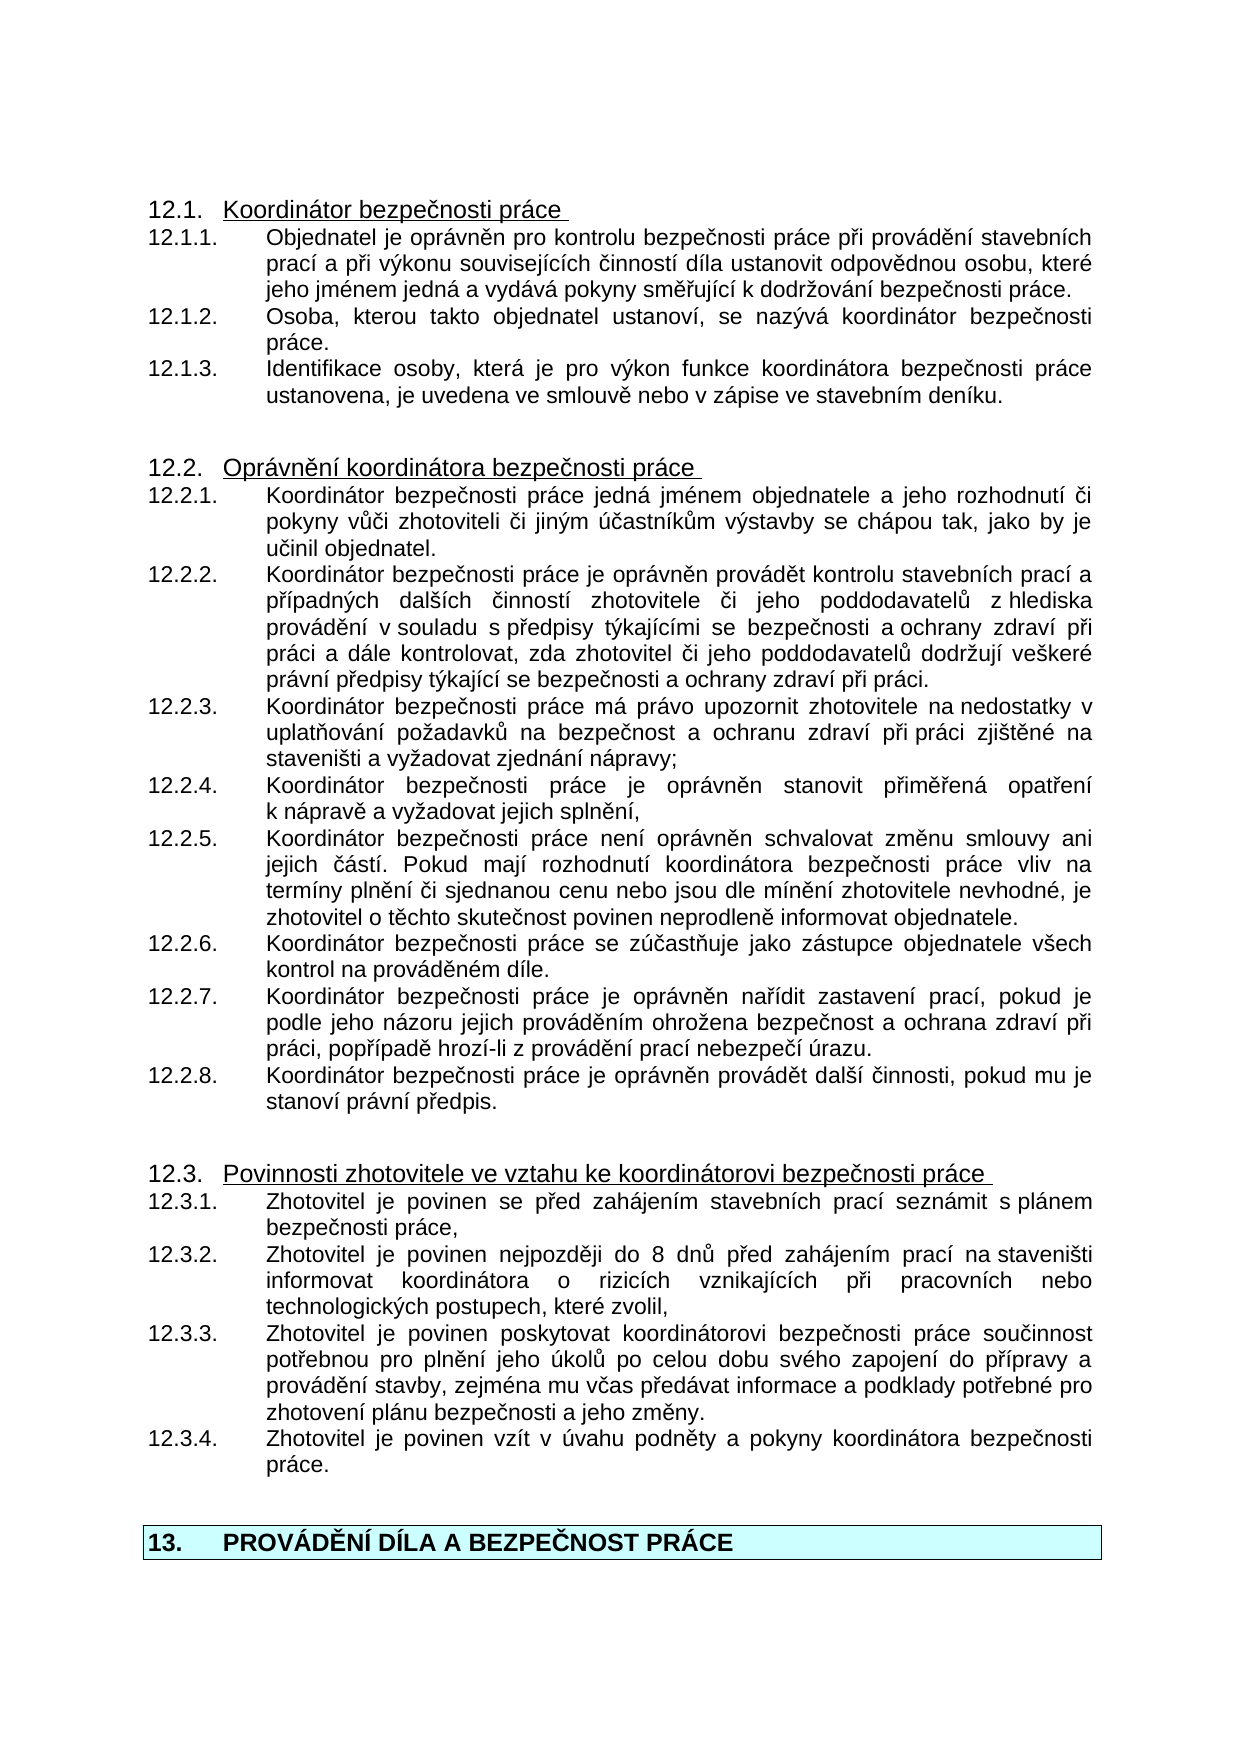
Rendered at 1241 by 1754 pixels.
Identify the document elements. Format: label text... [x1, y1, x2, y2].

list Identifikace osoby, která je pro výkon funkce koordinátora bezpečnosti práce ustanovena, je uvedena ve smlouvě nebo v zápise ve stavebním deníku. [148, 355, 1093, 408]
list Koordinátor bezpečnosti práce se zúčastňuje jako zástupce objednatele všech kontrol na prováděném díle. [148, 930, 1093, 983]
list Zhotovitel je povinen nejpozději do 8 dnů před zahájením prací na staveništi informovat koordinátora o rizicích vznikajících při pracovních nebo technologických postupech, které zvolil, [148, 1241, 1093, 1319]
list Koordinátor bezpečnosti práce je oprávněn provádět další činnosti, pokud mu je stanoví právní předpis. [148, 1062, 1093, 1114]
list Oprávnění koordinátora bezpečnosti práce [148, 453, 1093, 482]
list Koordinátor bezpečnosti práce jedná jménem objednatele a jeho rozhodnutí či pokyny vůči zhotoviteli či jiným účastníkům výstavby se chápou tak, jako by je učinil objednatel. [148, 482, 1093, 561]
list Koordinátor bezpečnosti práce [148, 195, 1093, 223]
list Osoba, kterou takto objednatel ustanoví, se nazývá koordinátor bezpečnosti práce. [148, 303, 1093, 355]
list Zhotovitel je povinen vzít v úvahu podněty a pokyny koordinátora bezpečnosti práce. [148, 1425, 1093, 1478]
list Koordinátor bezpečnosti práce má právo upozornit zhotovitele na nedostatky v uplatňování požadavků na bezpečnost a ochranu zdraví při práci zjištěné na staveništi a vyžadovat zjednání nápravy; [148, 693, 1093, 772]
list Koordinátor bezpečnosti práce není oprávněn schvalovat změnu smlouvy ani jejich částí. Pokud mají rozhodnutí koordinátora bezpečnosti práce vliv na termíny plnění či sjednanou cenu nebo jsou dle mínění zhotovitele nevhodné, je zhotovitel o těchto skutečnost povinen neprodleně informovat objednatele. [148, 824, 1093, 930]
list Objednatel je oprávněn pro kontrolu bezpečnosti práce při provádění stavebních prací a při výkonu souvisejících činností díla ustanovit odpovědnou osobu, které jeho jménem jedná a vydává pokyny směřující k dodržování bezpečnosti práce. [148, 223, 1093, 303]
list Koordinátor bezpečnosti práce je oprávněn stanovit přiměřená opatření k nápravě a vyžadovat jejich splnění, [148, 772, 1093, 824]
list Koordinátor bezpečnosti práce je oprávněn provádět kontrolu stavebních prací a případných dalších činností zhotovitele či jeho poddodavatelů z hlediska provádění v souladu s předpisy týkajícími se bezpečnosti a ochrany zdraví při práci a dále kontrolovat, zda zhotovitel či jeho poddodavatelů dodržují veškeré právní předpisy týkající se bezpečnosti a ochrany zdraví při práci. [148, 561, 1093, 693]
text Provádění díla a bezpečnost práce [144, 1526, 1101, 1559]
list Povinnosti zhotovitele ve vztahu ke koordinátorovi bezpečnosti práce [148, 1159, 1093, 1188]
list Zhotovitel je povinen poskytovat koordinátorovi bezpečnosti práce součinnost potřebnou pro plnění jeho úkolů po celou dobu svého zapojení do přípravy a provádění stavby, zejména mu včas předávat informace a podklady potřebné pro zhotovení plánu bezpečnosti a jeho změny. [148, 1319, 1093, 1425]
list Zhotovitel je povinen se před zahájením stavebních prací seznámit s plánem bezpečnosti práce, [148, 1188, 1093, 1241]
list Koordinátor bezpečnosti práce je oprávněn nařídit zastavení prací, pokud je podle jeho názoru jejich prováděním ohrožena bezpečnost a ochrana zdraví při práci, popřípadě hrozí-li z provádění prací nebezpečí úrazu. [148, 983, 1093, 1062]
